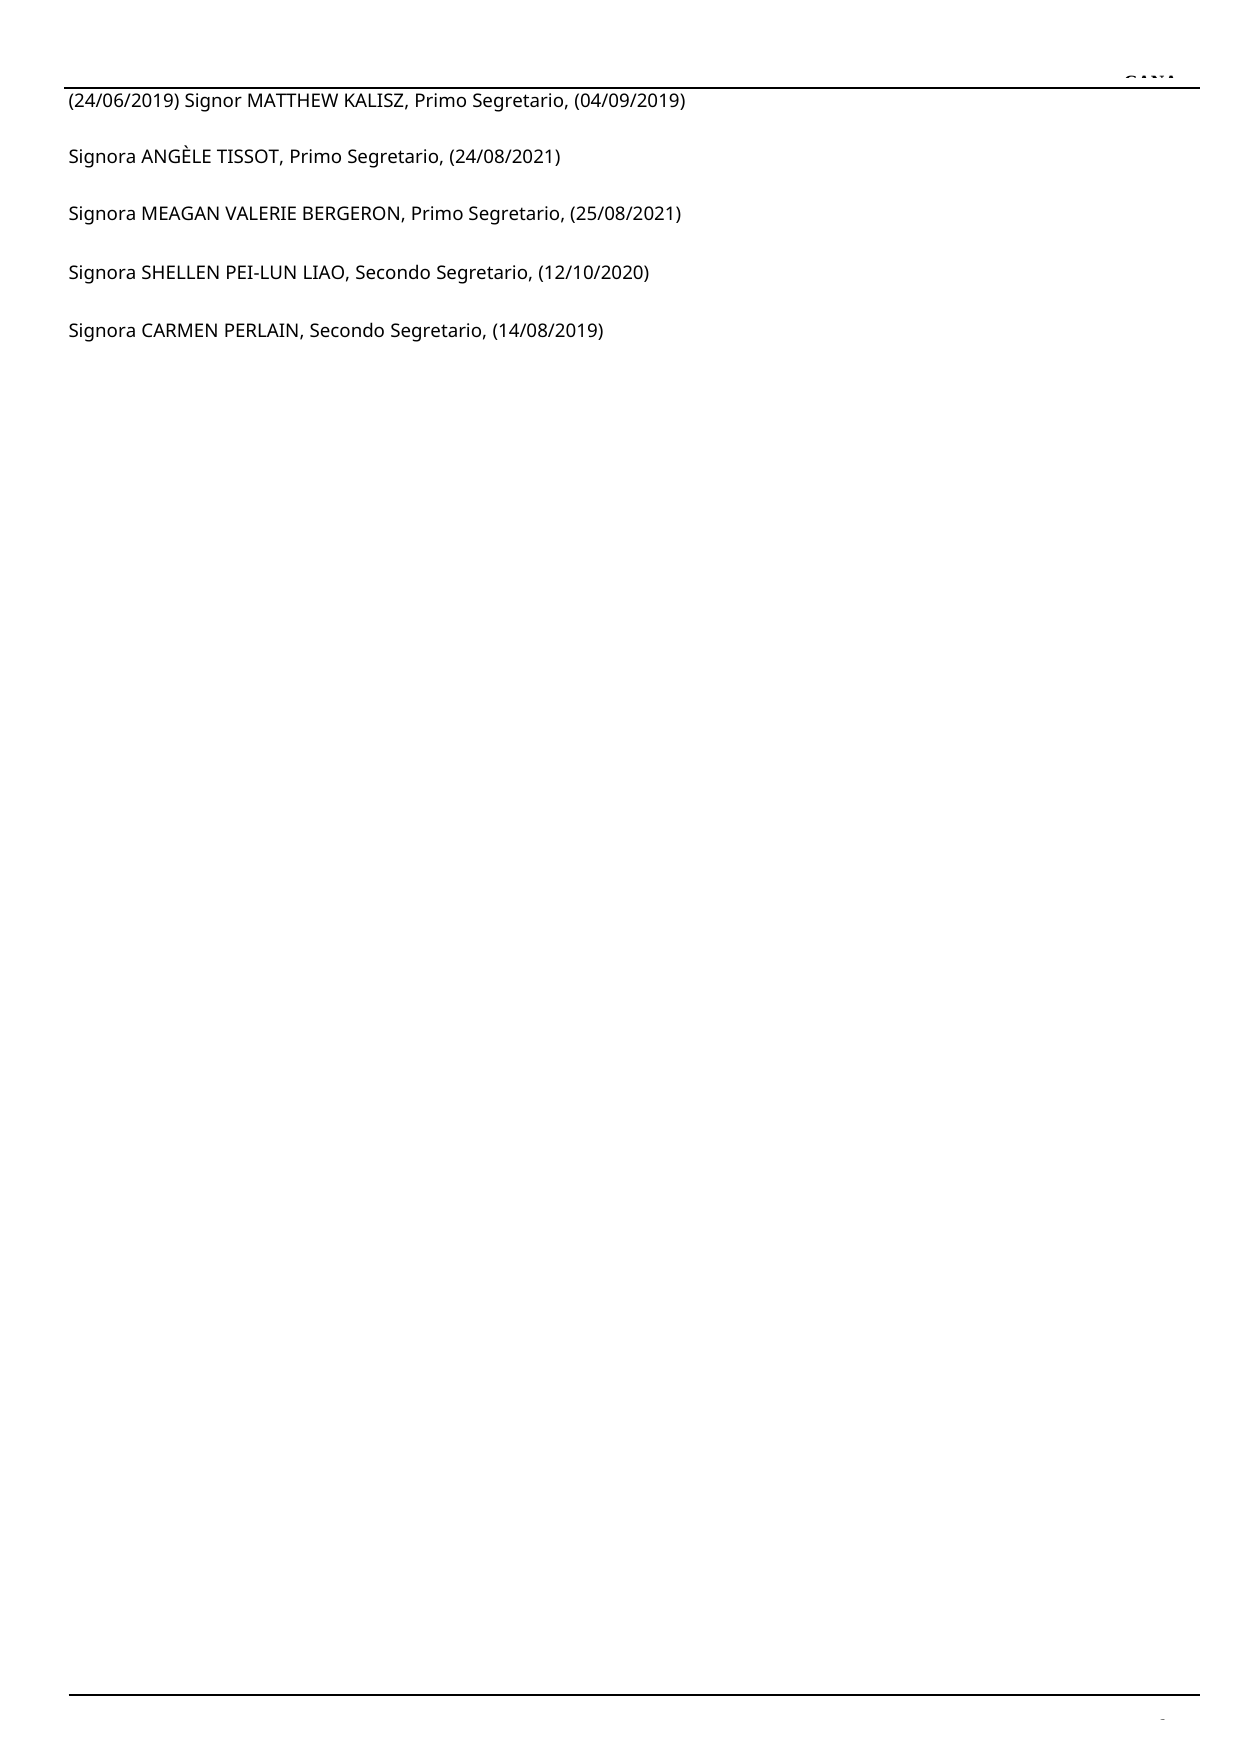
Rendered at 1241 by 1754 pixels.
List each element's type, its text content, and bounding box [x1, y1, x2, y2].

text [68, 87, 718, 113]
text Signora MEAGAN VALERIE BERGERON, Primo Segretario, (25/08/2021) Signora SHELLEN PEI-LUN LIAO, Secondo Segretario, (12/10/2020) Signora CARMEN PERLAIN, Secondo Segretario, (14/08/2019) [68, 201, 685, 343]
text Signora ANGÈLE TISSOT, Primo Segretario, (24/08/2021) [68, 146, 1211, 167]
